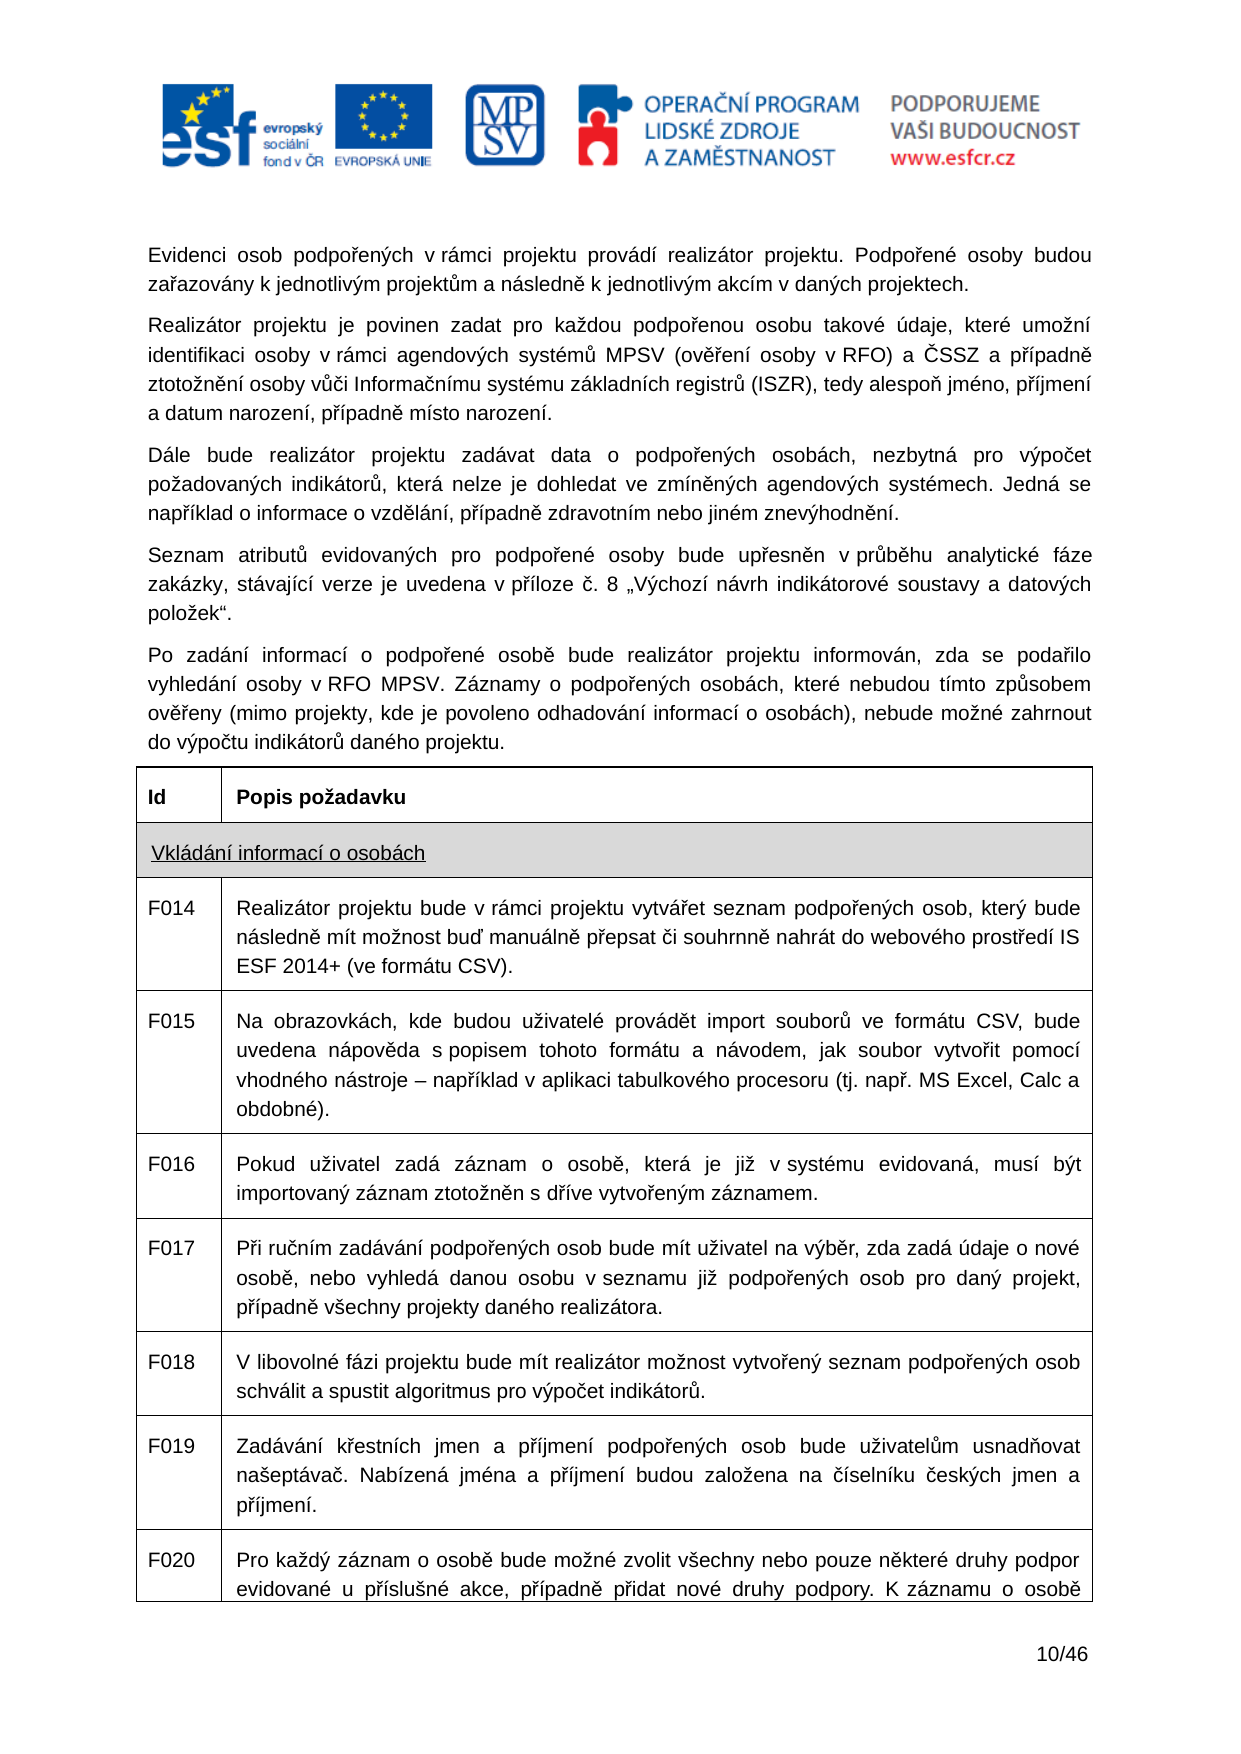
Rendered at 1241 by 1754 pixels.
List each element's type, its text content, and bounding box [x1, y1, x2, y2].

text Evidenci osob podpořených v rámci projektu provádí realizátor projektu. Podpořené osoby budou zařazovány k jednotlivým projektům a následně k jednotlivým akcím v daných projektech. [148, 237, 1093, 296]
text Seznam atributů evidovaných pro podpořené osoby bude upřesněn v průběhu analytické fáze zakázky, stávající verze je uvedena v příloze č. 8 „Výchozí návrh indikátorové soustavy a datových položek“. [148, 537, 1093, 625]
table_header Popis požadavku [222, 768, 1092, 822]
table_cell [137, 878, 221, 990]
table_cell [137, 1332, 221, 1415]
table_cell [137, 1416, 221, 1529]
table_cell [137, 1219, 221, 1331]
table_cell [222, 1530, 1092, 1601]
table_cell Realizátor projektu bude v rámci projektu vytvářet seznam podpořených osob, který bude následně mít možnost buď manuálně přepsat či souhrnně nahrát do webového prostředí IS ESF 2014+ (ve formátu CSV). [222, 878, 1092, 990]
table_cell Při ručním zadávání podpořených osob bude mít uživatel na výběr, zda zadá údaje o nové osobě, nebo vyhledá danou osobu v seznamu již podpořených osob pro daný projekt, případně všechny projekty daného realizátora. [222, 1219, 1092, 1331]
table_cell Zadávání křestních jmen a příjmení podpořených osob bude uživatelům usnadňovat našeptávač. Nabízená jména a příjmení budou založena na číselníku českých jmen a příjmení. [222, 1416, 1092, 1529]
table_cell Pokud uživatel zadá záznam o osobě, která je již v systému evidovaná, musí být importovaný záznam ztotožněn s dříve vytvořeným záznamem. [222, 1134, 1092, 1217]
table_cell Na obrazovkách, kde budou uživatelé provádět import souborů ve formátu CSV, bude uvedena nápověda s popisem tohoto formátu a návodem, jak soubor vytvořit pomocí vhodného nástroje – například v aplikaci tabulkového procesoru (tj. např. MS Excel, Calc a obdobné). [222, 991, 1092, 1133]
table_header Id [137, 768, 221, 822]
table_cell [137, 991, 221, 1133]
text Dále bude realizátor projektu zadávat data o podpořených osobách, nezbytná pro výpočet požadovaných indikátorů, která nelze je dohledat ve zmíněných agendových systémech. Jedná se například o informace o vzdělání, případně zdravotním nebo jiném znevýhodnění. [148, 437, 1093, 525]
table_cell V libovolné fázi projektu bude mít realizátor možnost vytvořený seznam podpořených osob schválit a spustit algoritmus pro výpočet indikátorů. [222, 1332, 1092, 1415]
table_cell [137, 1134, 221, 1217]
table_cell [137, 1530, 221, 1601]
table_cell Vkládání informací o osobách [137, 823, 1092, 877]
text Po zadání informací o podpořené osobě bude realizátor projektu informován, zda se podařilo vyhledání osoby v RFO MPSV. Záznamy o podpořených osobách, které nebudou tímto způsobem ověřeny (mimo projekty, kde je povoleno odhadování informací o osobách), nebude možné zahrnout do výpočtu indikátorů daného projektu. [148, 637, 1093, 754]
text Realizátor projektu je povinen zadat pro každou podpořenou osobu takové údaje, které umožní identifikaci osoby v rámci agendových systémů MPSV (ověření osoby v RFO) a ČSSZ a případně ztotožnění osoby vůči Informačnímu systému základních registrů (ISZR), tedy alespoň jméno, příjmení a datum narození, případně místo narození. [148, 308, 1093, 425]
